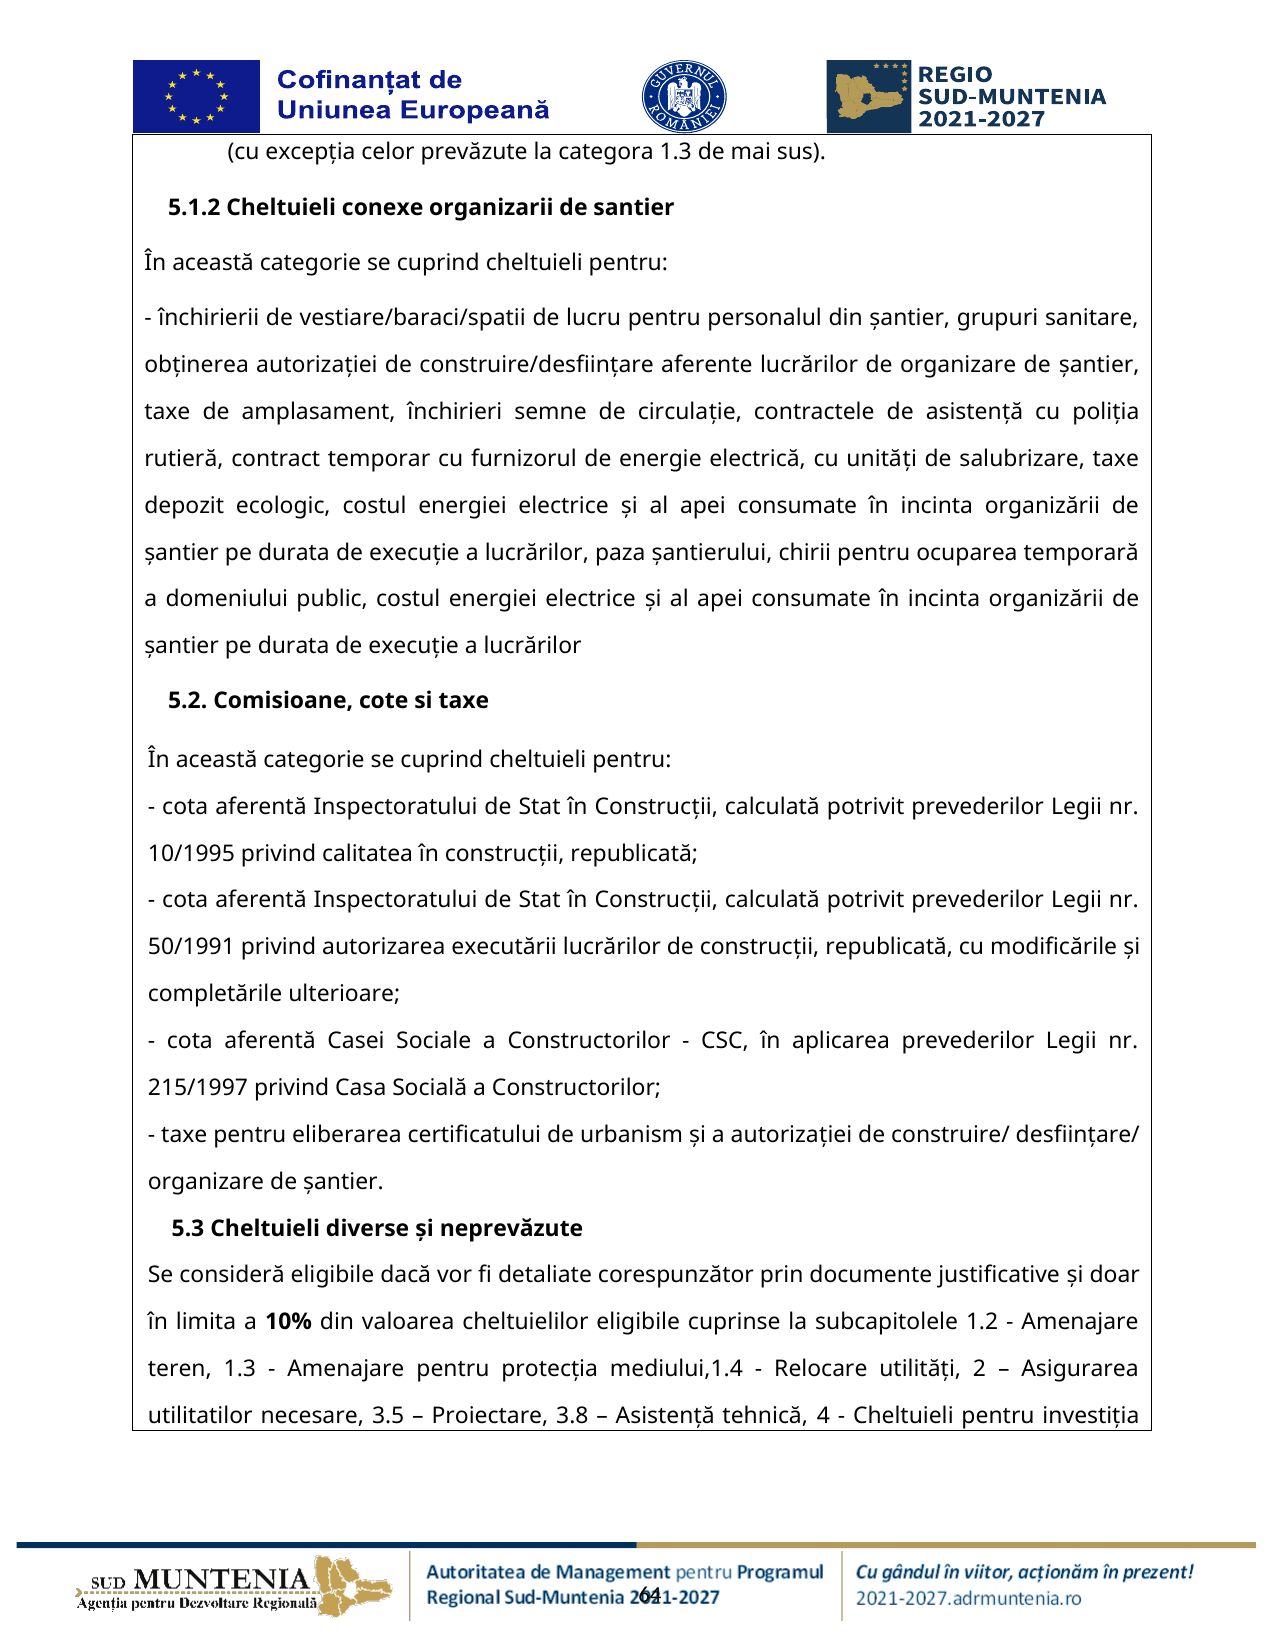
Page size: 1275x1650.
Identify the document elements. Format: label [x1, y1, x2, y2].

picture [16, 1542, 1257, 1622]
table_header [133, 135, 1151, 1430]
